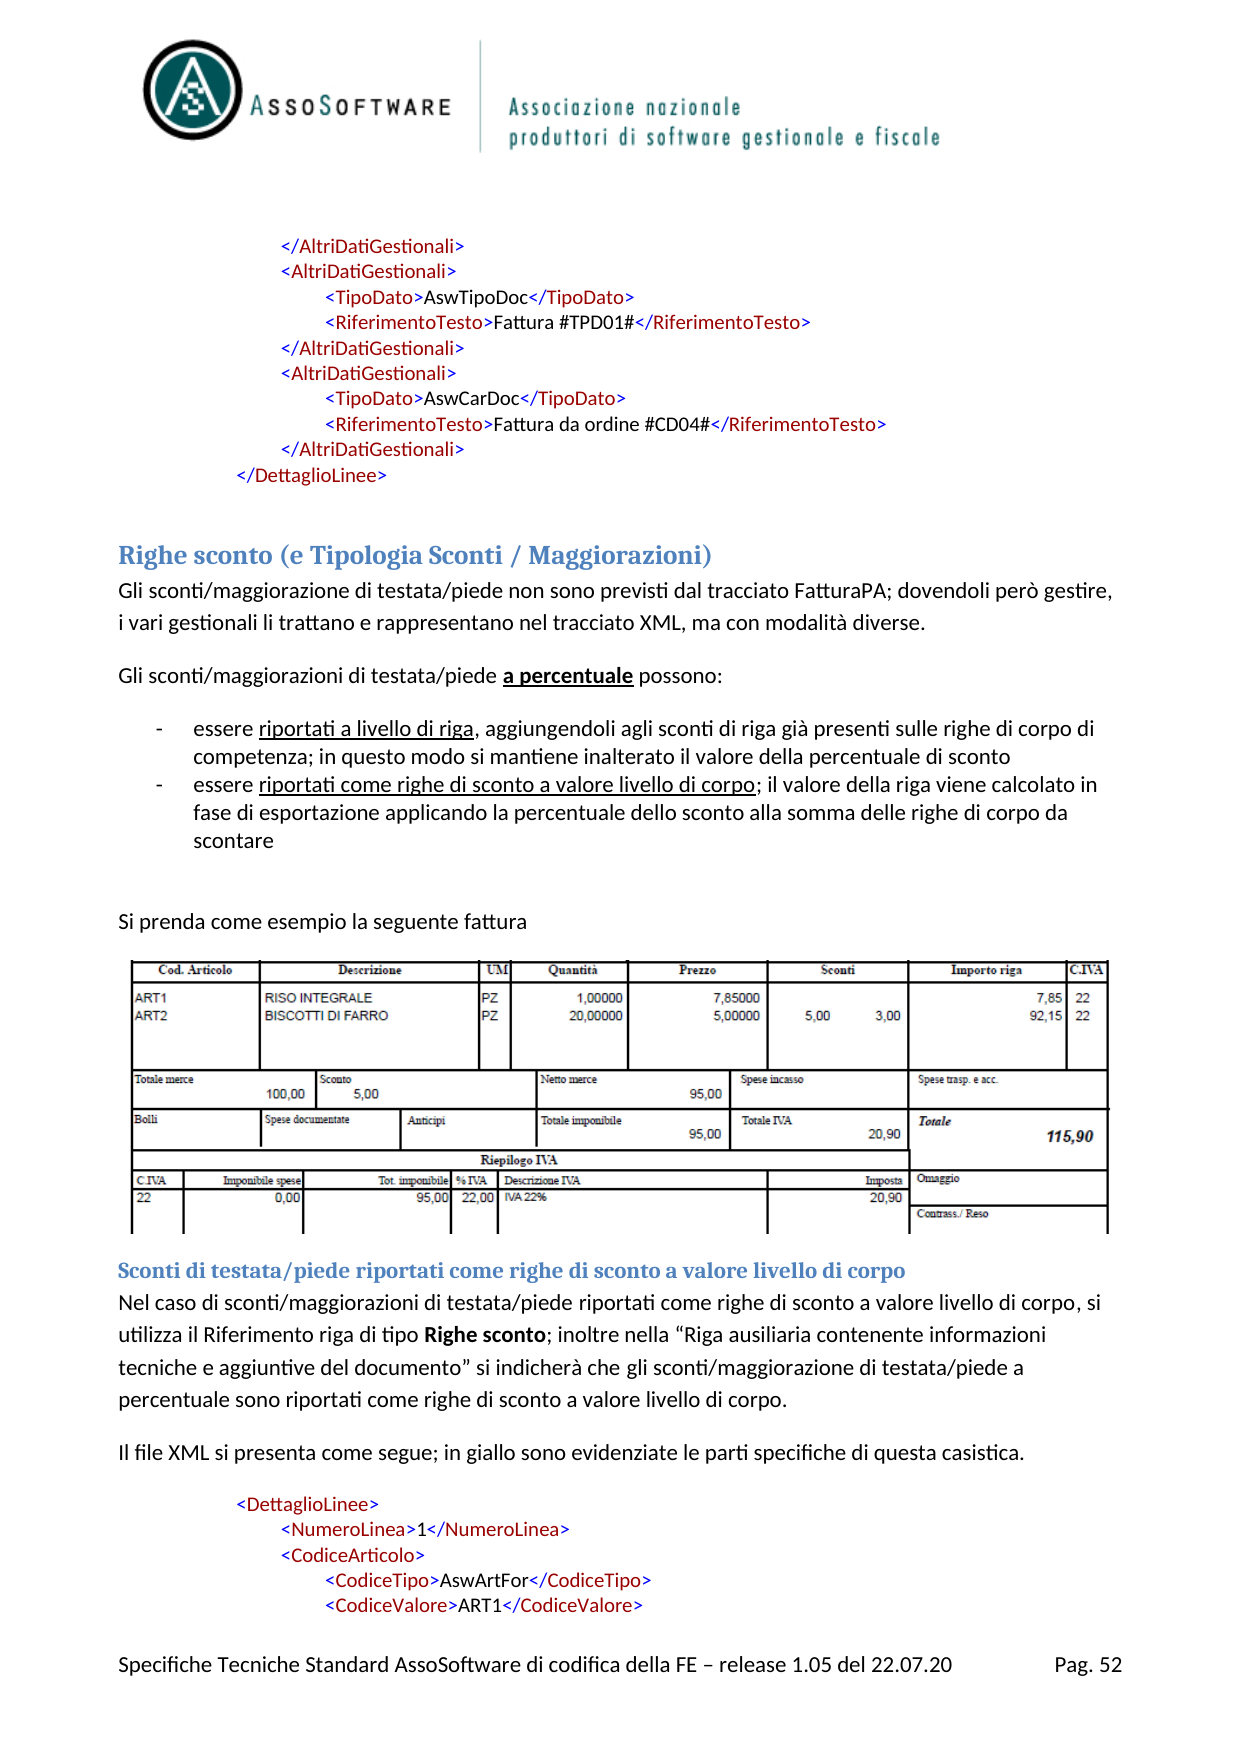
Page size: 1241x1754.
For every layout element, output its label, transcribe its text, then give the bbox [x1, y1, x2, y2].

subtitle Righe sconto (e Tipologia Sconti / Maggiorazioni) [118, 540, 1122, 571]
text <RiferimentoTesto>Fattura #TPD01#</RiferimentoTesto> [281, 309, 1122, 335]
text <CodiceTipo>AswArtFor</CodiceTipo> [325, 1567, 793, 1593]
text </DettaglioLinee> [236, 462, 1122, 487]
text Il file XML si presenta come segue; in giallo sono evidenziate le parti specifiche di questa casistica. [118, 1438, 1122, 1466]
list essere riportati come righe di sconto a valore livello di corpo; il valore della riga viene calcolato in fase di esportazione applicando la percentuale dello sconto alla somma delle righe di corpo da scontare [156, 770, 1122, 854]
text <AltriDatiGestionali> [281, 258, 1122, 284]
text Gli sconti/maggiorazioni di testata/piede a percentuale possono: [118, 661, 1122, 689]
text <AltriDatiGestionali> [281, 360, 1122, 386]
text <DettaglioLinee> [236, 1491, 1122, 1516]
picture [118, 6, 1123, 153]
text </AltriDatiGestionali> [281, 233, 1122, 258]
text </AltriDatiGestionali> [281, 436, 1122, 462]
text <TipoDato>AswCarDoc</TipoDato> [281, 386, 1122, 411]
text <TipoDato>AswTipoDoc</TipoDato> [281, 284, 1122, 309]
text <CodiceValore>ART1</CodiceValore> [325, 1593, 793, 1618]
text Nel caso di sconti/maggiorazioni di testata/piede riportati come righe di sconto a valore livello di corpo, si utilizza il Riferimento riga di tipo Righe sconto; inoltre nella “Riga ausiliaria contenente informazioni tecniche e aggiuntive del documento” si indicherà che gli sconti/maggiorazione di testata/piede a percentuale sono riportati come righe di sconto a valore livello di corpo. [118, 1288, 1122, 1413]
text <CodiceArticolo> [281, 1542, 662, 1567]
list essere riportati a livello di riga, aggiungendoli agli sconti di riga già presenti sulle righe di corpo di competenza; in questo modo si mantiene inalterato il valore della percentuale di sconto [156, 714, 1122, 770]
text <NumeroLinea>1</NumeroLinea> [281, 1516, 662, 1542]
text </AltriDatiGestionali> [281, 335, 1122, 360]
text <RiferimentoTesto>Fattura da ordine #CD04#</RiferimentoTesto> [281, 411, 1122, 436]
subtitle Sconti di testata/piede riportati come righe di sconto a valore livello di corpo [118, 1258, 1122, 1284]
picture [118, 960, 1123, 1234]
text Si prenda come esempio la seguente fattura [118, 907, 1122, 935]
text Gli sconti/maggiorazione di testata/piede non sono previsti dal tracciato FatturaPA; dovendoli però gestire, i vari gestionali li trattano e rappresentano nel tracciato XML, ma con modalità diverse. [118, 576, 1122, 636]
